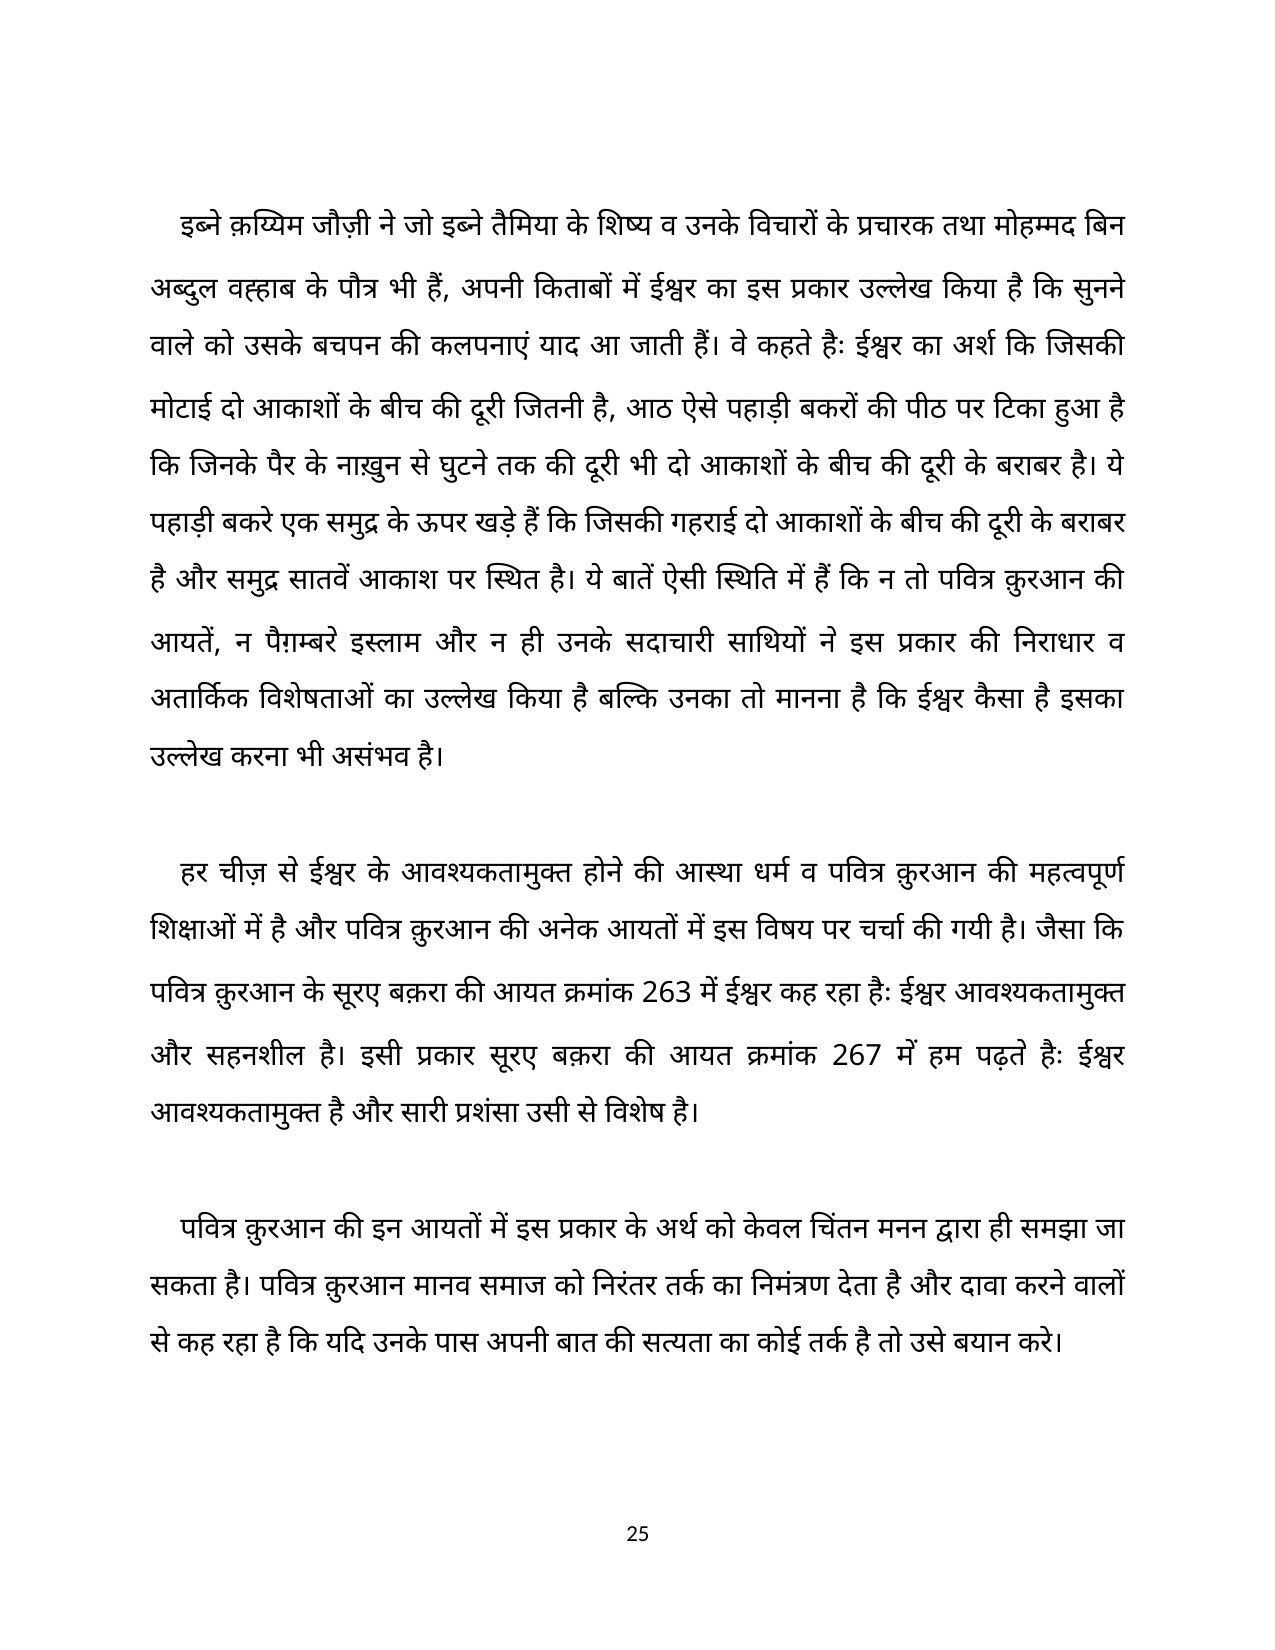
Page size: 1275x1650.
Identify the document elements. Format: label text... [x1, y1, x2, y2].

text पवित्र क़ुरआन की इन आयतों में इस प्रकार के अर्थ को केवल चिंतन मनन द्वारा ही समझा जा सकता है। पवित्र क़ुरआन मानव समाज को निरंतर तर्क का निमंत्रण देता है और दावा करने वालों से कह रहा है कि यदि उनके पास अपनी बात की सत्यता का कोई तर्क है तो उसे बयान करे। [150, 1212, 1125, 1364]
text हर चीज़ से ईश्वर के आवश्यकतामुक्त होने की आस्था धर्म व पवित्र क़ुरआन की महत्वपूर्ण शिक्षाओं में है और पवित्र क़ुरआन की अनेक आयतों में इस विषय पर चर्चा की गयी है। जैसा कि पवित्र क़ुरआन के सूरए बक़रा की आयत क्रमांक 263 में ईश्वर कह रहा हैः ईश्वर आवश्यकतामुक्त और सहनशील है। इसी प्रकार सूरए बक़रा की आयत क्रमांक 267 में हम पढ़ते हैः ईश्वर आवश्यकतामुक्त है और सारी प्रशंसा उसी से विशेष है। [150, 856, 1125, 1134]
text इब्ने क़य्यिम जौज़ी ने जो इब्ने तैमिया के शिष्य व उनके विचारों के प्रचारक तथा मोहम्मद बिन अब्दुल वह्हाब के पौत्र भी हैं, अपनी किताबों में ईश्वर का इस प्रकार उल्लेख किया है कि सुनने वाले को उसके बचपन की कलपनाएं याद आ जाती हैं। वे कहते हैः ईश्वर का अर्श कि जिसकी मोटाई दो आकाशों के बीच की दूरी जितनी है, आठ ऐसे पहाड़ी बकरों की पीठ पर टिका हुआ है कि जिनके पैर के नाख़ुन से घुटने तक की दूरी भी दो आकाशों के बीच की दूरी के बराबर है। ये पहाड़ी बकरे एक समुद्र के ऊपर खड़े हैं कि जिसकी गहराई दो आकाशों के बीच की दूरी के बराबर है और समुद्र सातवें आकाश पर स्थित है। ये बातें ऐसी स्थिति में हैं कि न तो पवित्र क़ुरआन की आयतें, न पैग़म्बरे इस्लाम और न ही उनके सदाचारी साथियों ने इस प्रकार की निराधार व अतार्किक विशेषताओं का उल्लेख किया है बल्कि उनका तो मानना है कि ईश्वर कैसा है इसका उल्लेख करना भी असंभव है। [150, 209, 1125, 778]
